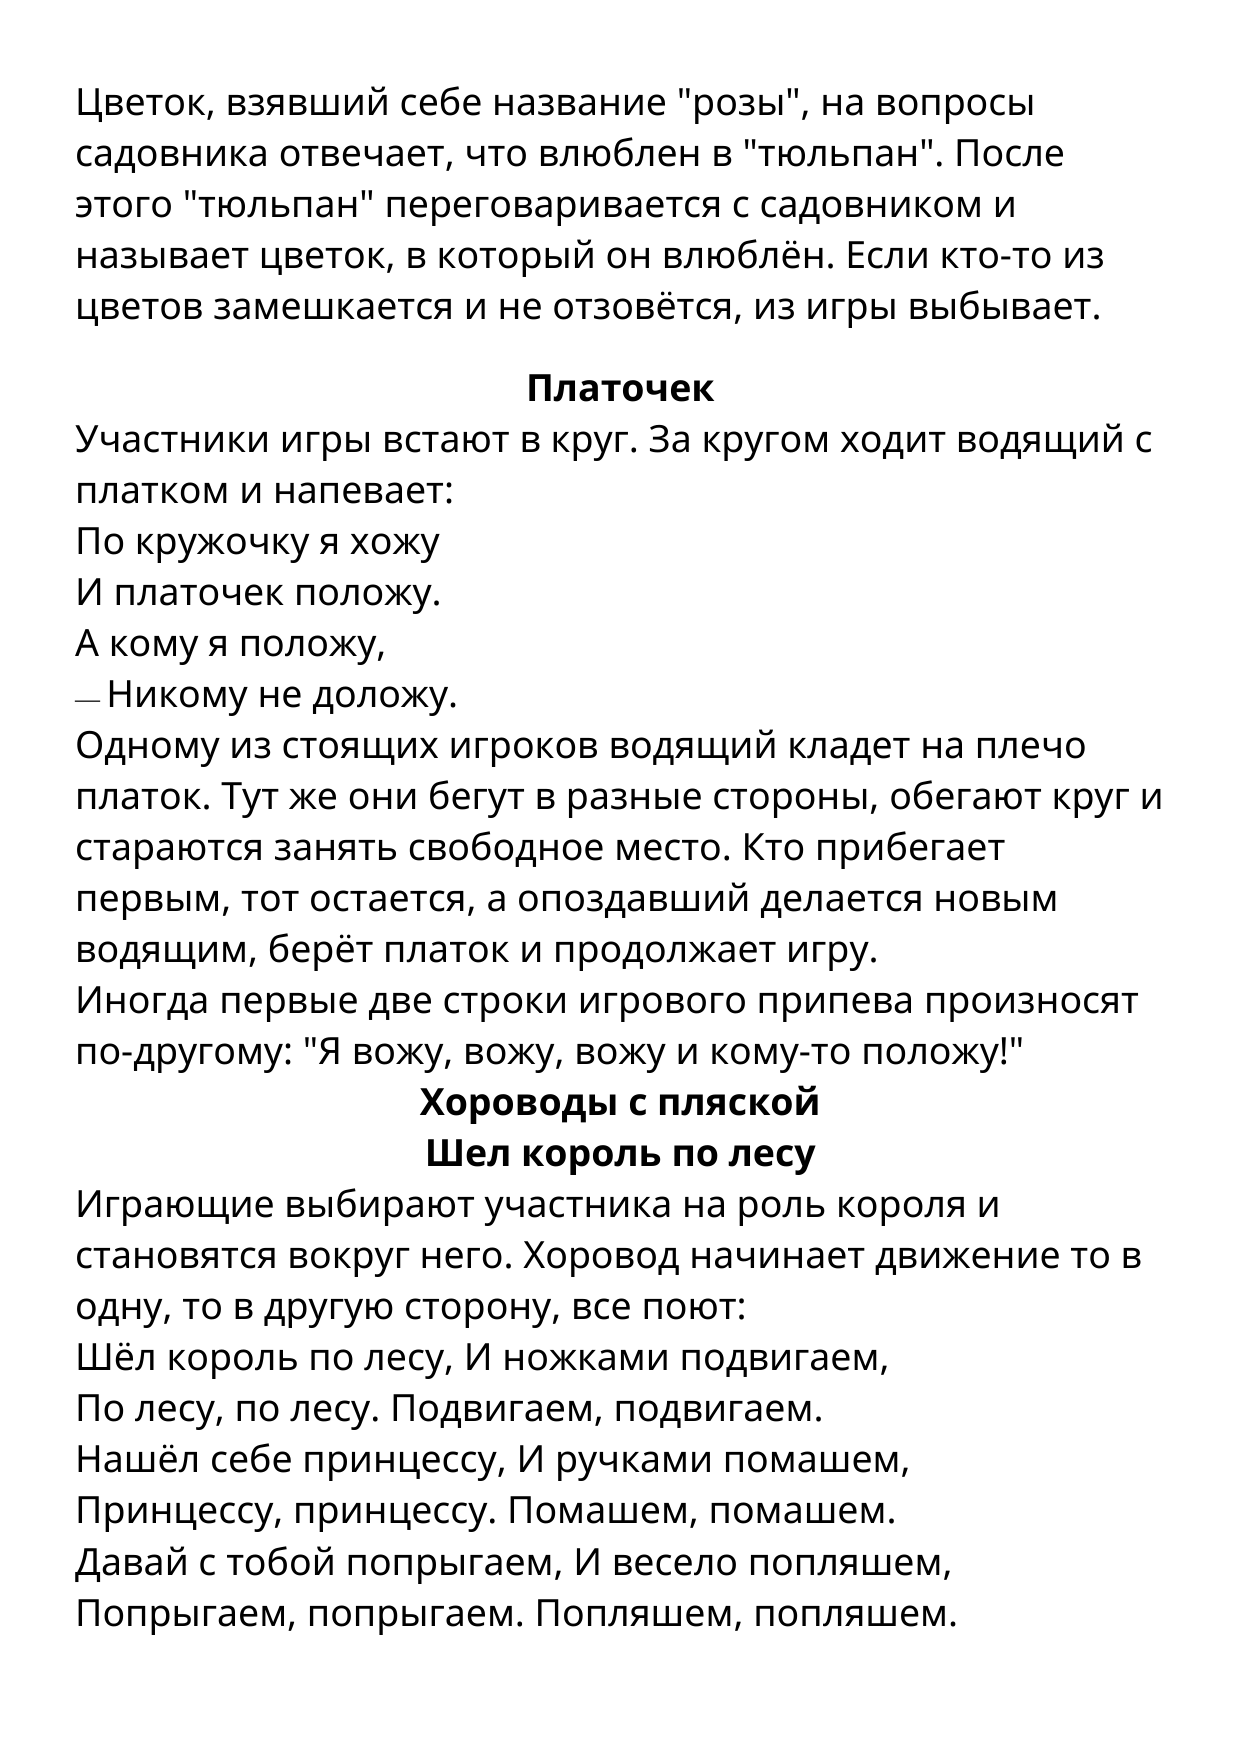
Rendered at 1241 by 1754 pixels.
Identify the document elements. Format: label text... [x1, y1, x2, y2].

text Давай с тобой попрыгаем, И весело попляшем, [75, 1535, 1165, 1586]
text Платочек [75, 361, 1165, 412]
text По кружочку я хожу [75, 514, 1165, 565]
text Играющие выбирают участника на роль короля и становятся вокруг него. Хоровод начинает движение то в одну, то в другую сторону, все поют: [75, 1177, 1165, 1331]
text Участники игры встают в круг. За кругом ходит водящий с платком и напевает: [75, 412, 1165, 514]
text Попрыгаем, попрыгаем. Попляшем, попляшем. [75, 1586, 1165, 1637]
text Шел король по лесу [75, 1126, 1165, 1177]
text А кому я положу, [75, 616, 1165, 667]
text Иногда первые две строки игрового припева произносят по-другому: "Я вожу, вожу, вожу и кому-то положу!" [75, 973, 1165, 1075]
text И платочек положу. [75, 565, 1165, 616]
text Хороводы с пляской [75, 1075, 1165, 1126]
text Принцессу, принцессу. Помашем, помашем. [75, 1484, 1165, 1535]
text Одному из стоящих игроков водящий кладет на плечо платок. Тут же они бегут в разные стороны, обегают круг и стараются занять свободное место. Кто прибегает первым, тот остается, а опоздавший делается новым водящим, берёт платок и продолжает игру. [75, 718, 1165, 973]
text Нашёл себе принцессу, И ручками помашем, [75, 1433, 1165, 1484]
text Шёл король по лесу, И ножками подвигаем, [75, 1331, 1165, 1382]
text По лесу, по лесу. Подвигаем, подвигаем. [75, 1382, 1165, 1433]
text — Никому не доложу. [75, 667, 1165, 718]
text Цветок, взявший себе название "розы", на вопросы садовника отвечает, что влюблен в "тюльпан". После этого "тюльпан" переговаривается с садовником и называет цветок, в который он влюблён. Если кто-то из цветов замешкается и не отзовётся, из игры выбывает. [75, 75, 1165, 330]
